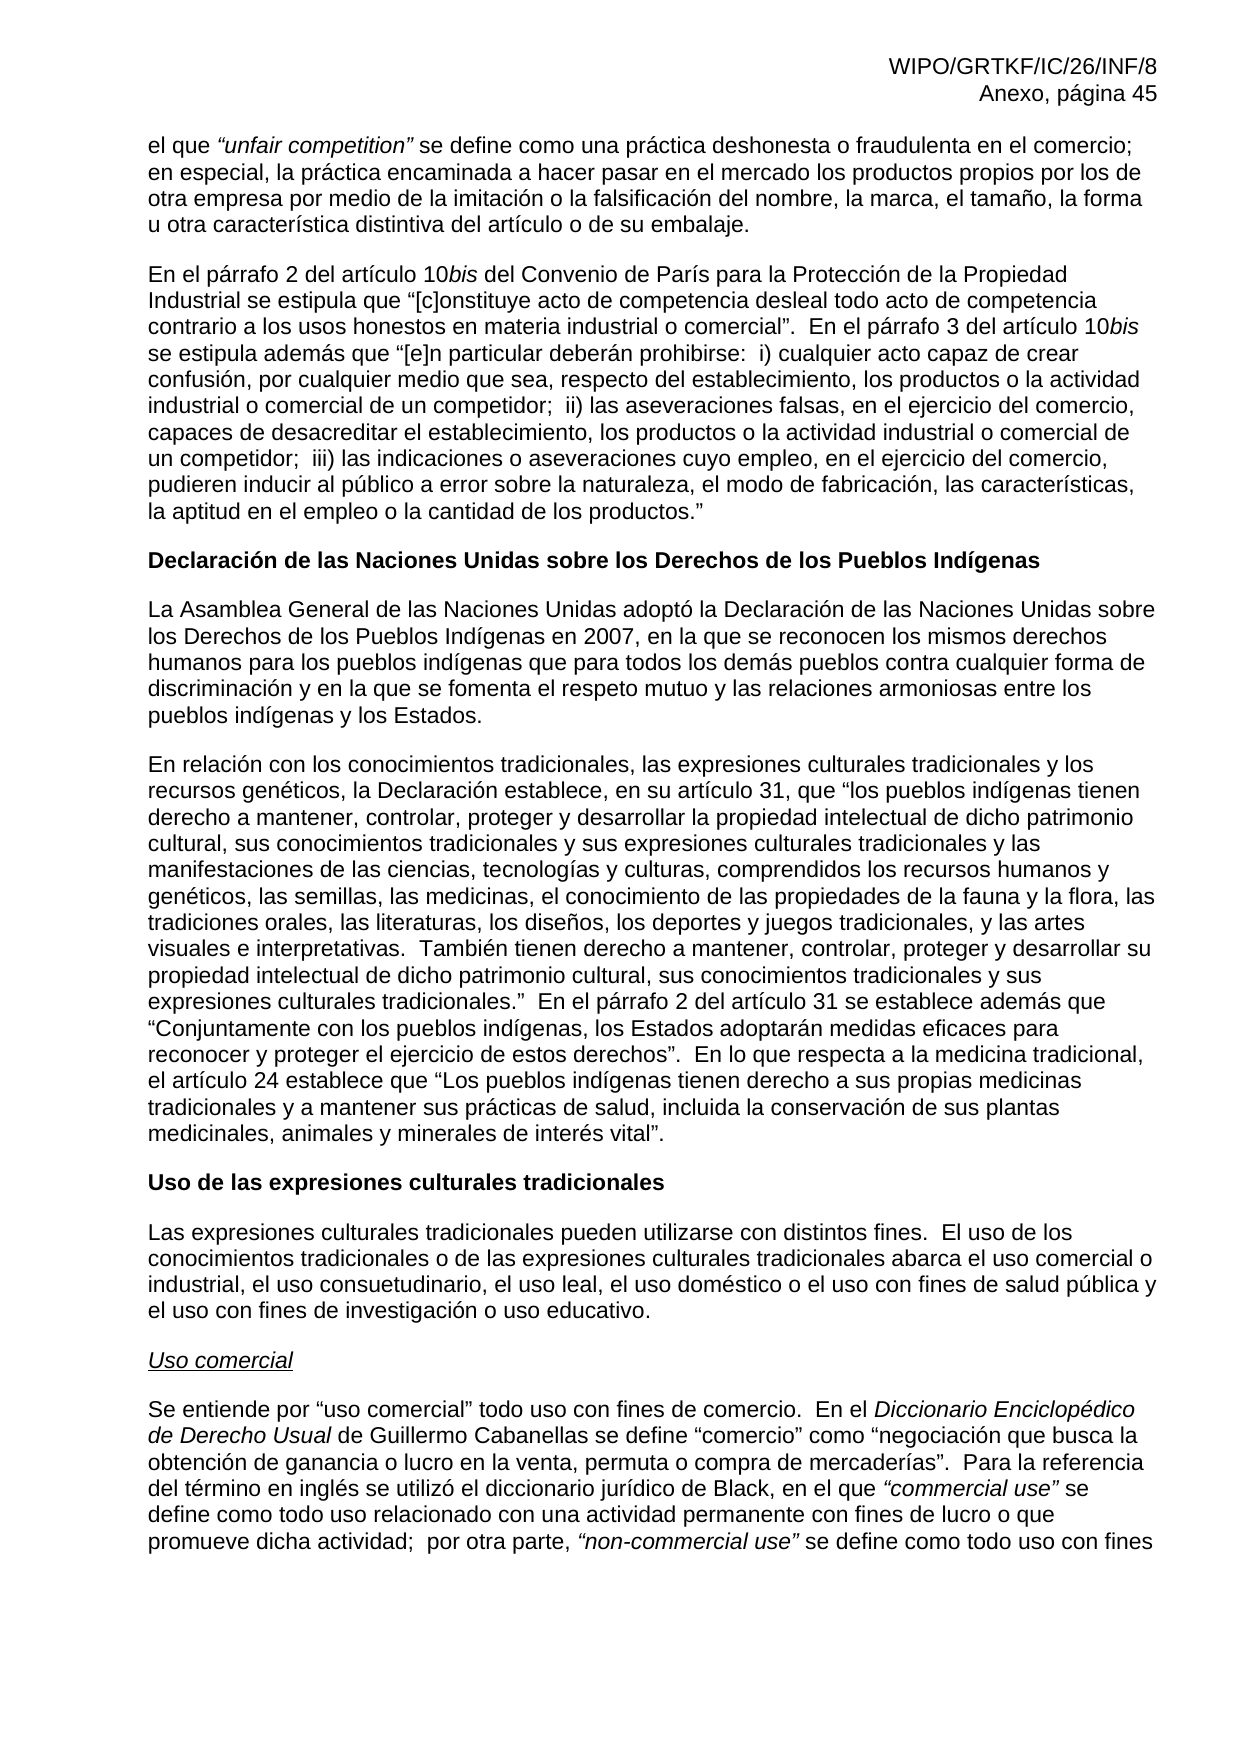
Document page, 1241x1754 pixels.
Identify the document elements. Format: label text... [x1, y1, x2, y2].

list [148, 132, 1157, 238]
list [148, 1396, 1157, 1554]
list Declaración de las Naciones Unidas sobre los Derechos de los Pueblos Indígenas [148, 547, 1157, 573]
list Uso comercial [148, 1347, 1157, 1373]
list En el párrafo 2 del artículo 10bis del Convenio de París para la Protección de la Propiedad Industrial se estipula que “[c]onstituye acto de competencia desleal todo acto de competencia contrario a los usos honestos en materia industrial o comercial”. En el párrafo 3 del artículo 10bis se estipula además que “[e]n particular deberán prohibirse: i) cualquier acto capaz de crear confusión, por cualquier medio que sea, respecto del establecimiento, los productos o la actividad industrial o comercial de un competidor; ii) las aseveraciones falsas, en el ejercicio del comercio, capaces de desacreditar el establecimiento, los productos o la actividad industrial o comercial de un competidor; iii) las indicaciones o aseveraciones cuyo empleo, en el ejercicio del comercio, pudieren inducir al público a error sobre la naturaleza, el modo de fabricación, las características, la aptitud en el empleo o la cantidad de los productos.” [148, 261, 1157, 524]
list En relación con los conocimientos tradicionales, las expresiones culturales tradicionales y los recursos genéticos, la Declaración establece, en su artículo 31, que “los pueblos indígenas tienen derecho a mantener, controlar, proteger y desarrollar la propiedad intelectual de dicho patrimonio cultural, sus conocimientos tradicionales y sus expresiones culturales tradicionales y las manifestaciones de las ciencias, tecnologías y culturas, comprendidos los recursos humanos y genéticos, las semillas, las medicinas, el conocimiento de las propiedades de la fauna y la flora, las tradiciones orales, las literaturas, los diseños, los deportes y juegos tradicionales, y las artes visuales e interpretativas. También tienen derecho a mantener, controlar, proteger y desarrollar su propiedad intelectual de dicho patrimonio cultural, sus conocimientos tradicionales y sus expresiones culturales tradicionales.” En el párrafo 2 del artículo 31 se establece además que “Conjuntamente con los pueblos indígenas, los Estados adoptarán medidas eficaces para reconocer y proteger el ejercicio de estos derechos”. En lo que respecta a la medicina tradicional, el artículo 24 establece que “Los pueblos indígenas tienen derecho a sus propias medicinas tradicionales y a mantener sus prácticas de salud, incluida la conservación de sus plantas medicinales, animales y minerales de interés vital”. [148, 751, 1157, 1146]
list La Asamblea General de las Naciones Unidas adoptó la Declaración de las Naciones Unidas sobre los Derechos de los Pueblos Indígenas en 2007, en la que se reconocen los mismos derechos humanos para los pueblos indígenas que para todos los demás pueblos contra cualquier forma de discriminación y en la que se fomenta el respeto mutuo y las relaciones armoniosas entre los pueblos indígenas y los Estados. [148, 596, 1157, 728]
list Las expresiones culturales tradicionales pueden utilizarse con distintos fines. El uso de los conocimientos tradicionales o de las expresiones culturales tradicionales abarca el uso comercial o industrial, el uso consuetudinario, el uso leal, el uso doméstico o el uso con fines de salud pública y el uso con fines de investigación o uso educativo. [148, 1218, 1157, 1324]
list Uso de las expresiones culturales tradicionales [148, 1169, 1157, 1196]
